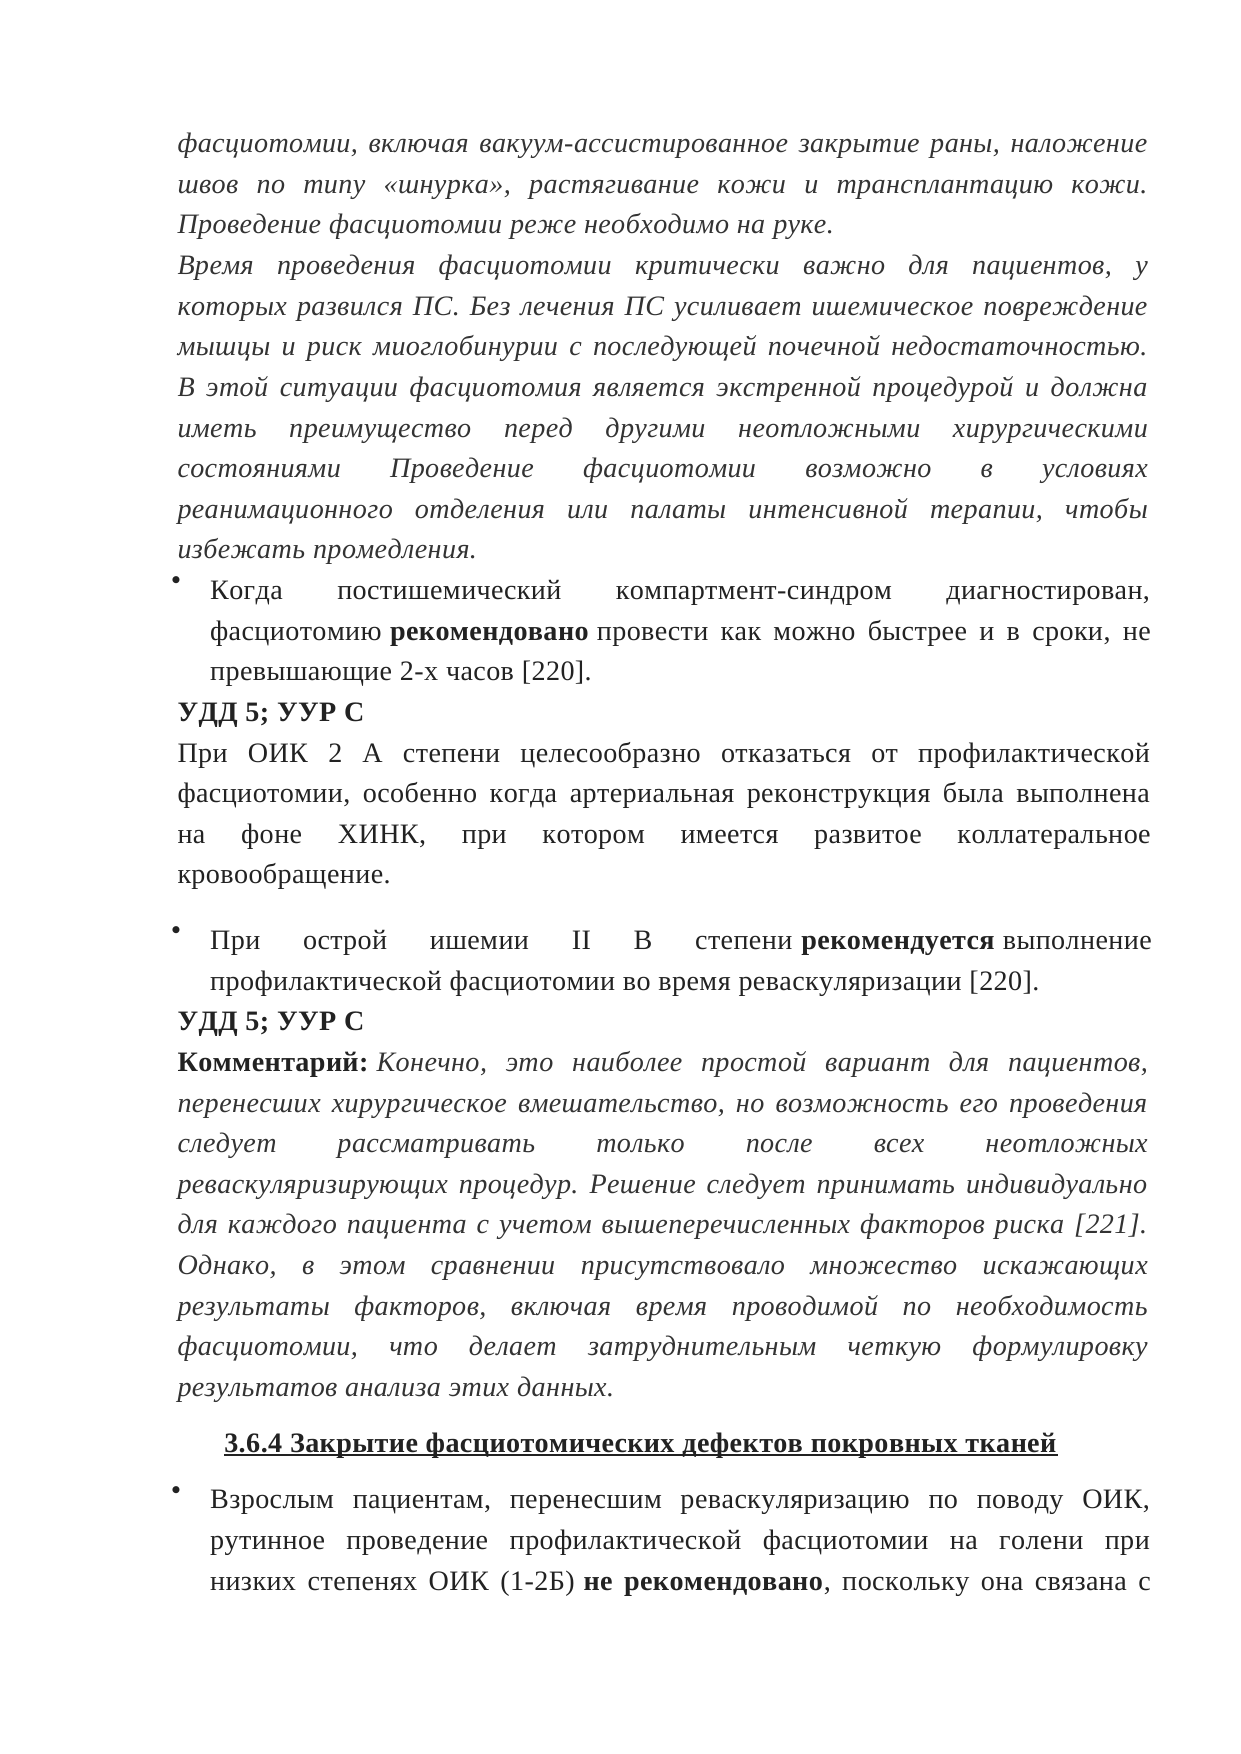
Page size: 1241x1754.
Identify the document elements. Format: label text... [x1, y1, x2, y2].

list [172, 1474, 1152, 1596]
text УДД 5; УУР С [177, 996, 1152, 1037]
text Комментарий: Конечно, это наиболее простой вариант для пациентов, перенесших хирургическое вмешательство, но возможность его проведения следует рассматривать только после всех неотложных реваскуляризирующих процедур. Решение следует принимать индивидуально для каждого пациента с учетом вышеперечисленных факторов риска [221]. Однако, в этом сравнении присутствовало множество искажающих результаты факторов, включая время проводимой по необходимость фасциотомии, что делает затруднительным четкую формулировку результатов анализа этих данных. [177, 1037, 1152, 1402]
list При острой ишемии II В степени рекомендуется выполнение профилактической фасциотомии во время реваскуляризации [220]. [172, 915, 1152, 996]
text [177, 118, 1152, 240]
text 3.6.4 Закрытие фасциотомических дефектов покровных тканей [224, 1418, 1105, 1459]
text Время проведения фасциотомии критически важно для пациентов, у которых развился ПС. Без лечения ПС усиливает ишемическое повреждение мышцы и риск миоглобинурии с последующей почечной недостаточностью. В этой ситуации фасциотомия является экстренной процедурой и должна иметь преимущество перед другими неотложными хирургическими состояниями Проведение фасциотомии возможно в условиях реанимационного отделения или палаты интенсивной терапии, чтобы избежать промедления. [177, 240, 1152, 565]
list Когда постишемический компартмент-синдром диагностирован, фасциотомию рекомендовано провести как можно быстрее и в сроки, не превышающие 2-х часов [220]. [172, 565, 1152, 687]
text УДД 5; УУР С [177, 687, 1152, 727]
text При ОИК 2 А степени целесообразно отказаться от профилактической фасциотомии, особенно когда артериальная реконструкция была выполнена на фоне ХИНК, при котором имеется развитое коллатеральное кровообращение. [177, 727, 1152, 890]
